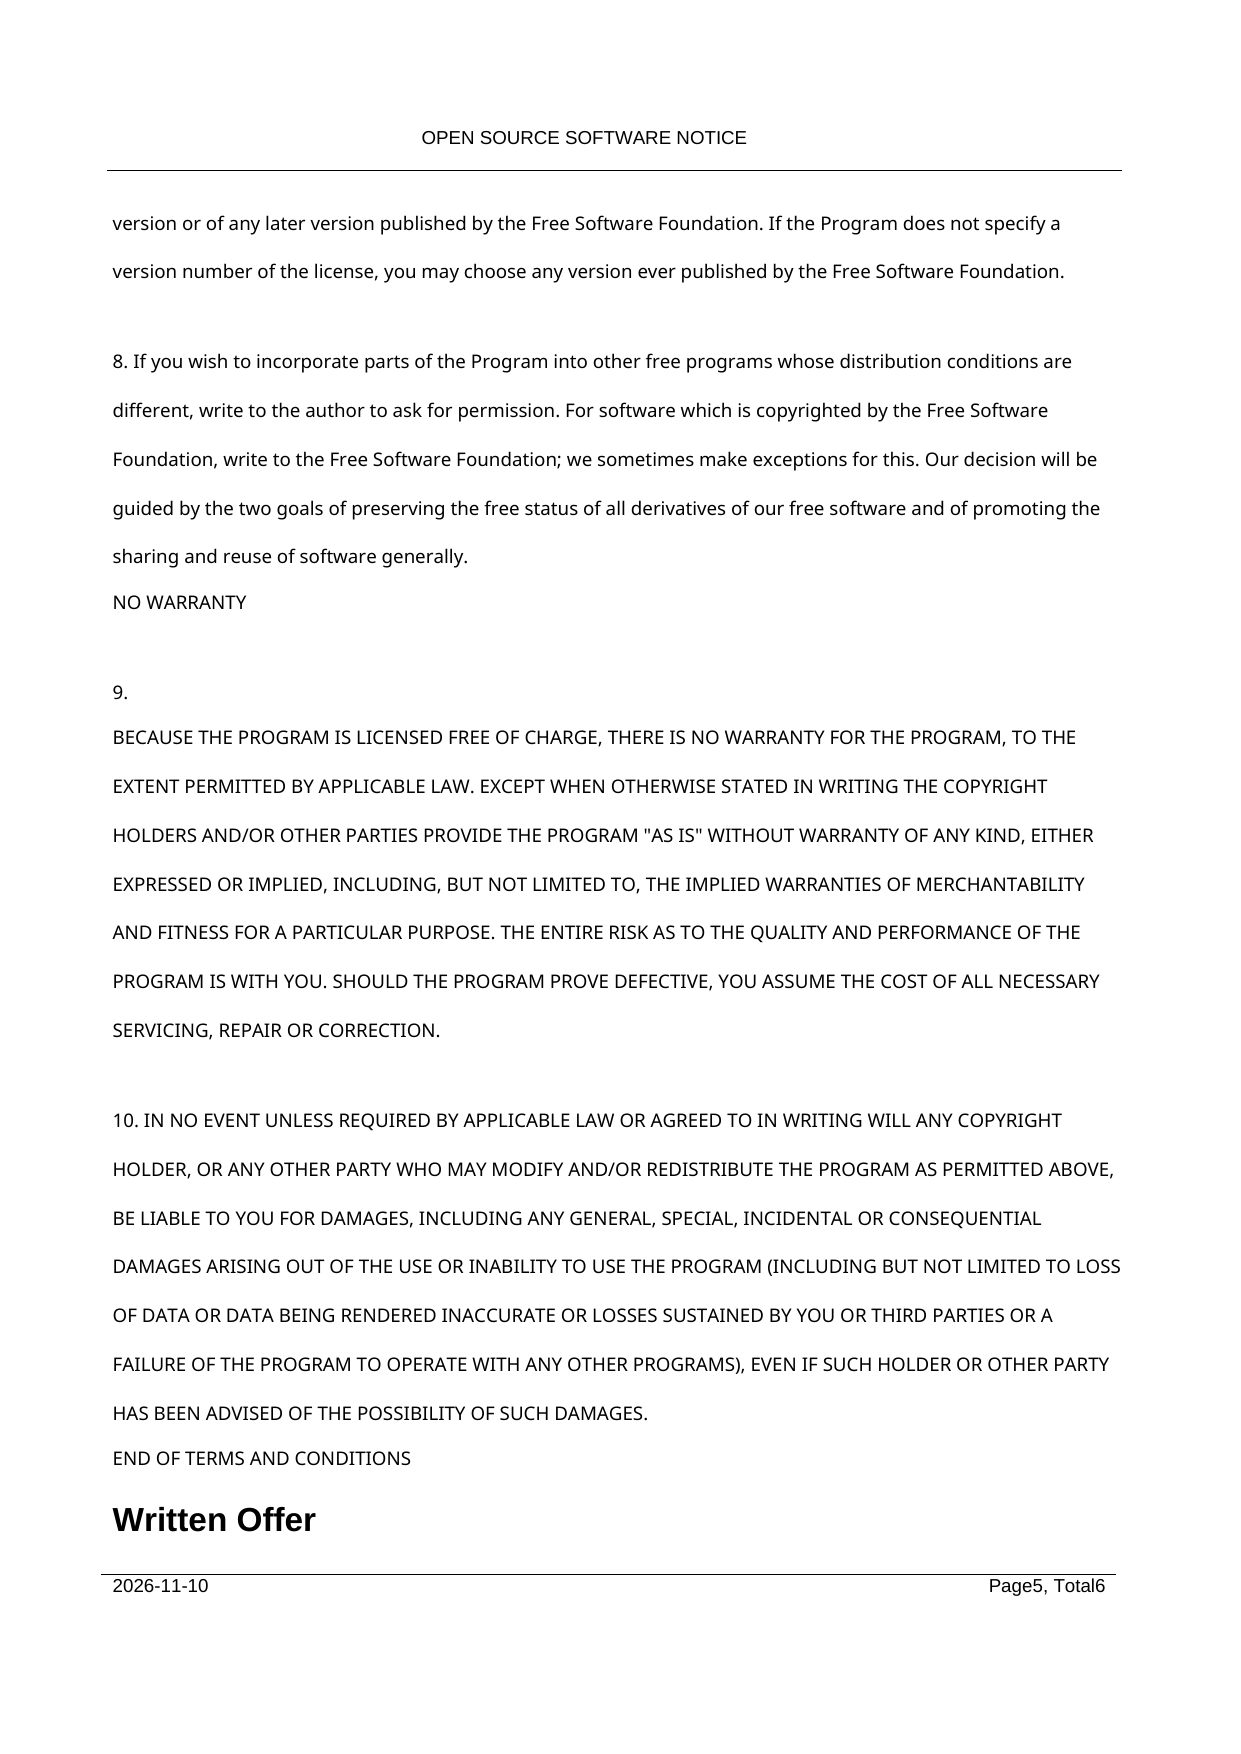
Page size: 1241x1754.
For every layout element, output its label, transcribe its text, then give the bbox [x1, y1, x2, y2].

text NO WARRANTY [112, 586, 1128, 618]
text END OF TERMS AND CONDITIONS [112, 1442, 1128, 1474]
text Written Offer [112, 1487, 1128, 1552]
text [112, 206, 1128, 288]
text 10. IN NO EVENT UNLESS REQUIRED BY APPLICABLE LAW OR AGREED TO IN WRITING WILL ANY COPYRIGHT HOLDER, OR ANY OTHER PARTY WHO MAY MODIFY AND/OR REDISTRIBUTE THE PROGRAM AS PERMITTED ABOVE, BE LIABLE TO YOU FOR DAMAGES, INCLUDING ANY GENERAL, SPECIAL, INCIDENTAL OR CONSEQUENTIAL DAMAGES ARISING OUT OF THE USE OR INABILITY TO USE THE PROGRAM (INCLUDING BUT NOT LIMITED TO LOSS OF DATA OR DATA BEING RENDERED INACCURATE OR LOSSES SUSTAINED BY YOU OR THIRD PARTIES OR A FAILURE OF THE PROGRAM TO OPERATE WITH ANY OTHER PROGRAMS), EVEN IF SUCH HOLDER OR OTHER PARTY HAS BEEN ADVISED OF THE POSSIBILITY OF SUCH DAMAGES. [112, 1104, 1128, 1429]
text 9. [112, 676, 1128, 708]
text BECAUSE THE PROGRAM IS LICENSED FREE OF CHARGE, THERE IS NO WARRANTY FOR THE PROGRAM, TO THE EXTENT PERMITTED BY APPLICABLE LAW. EXCEPT WHEN OTHERWISE STATED IN WRITING THE COPYRIGHT HOLDERS AND/OR OTHER PARTIES PROVIDE THE PROGRAM "AS IS" WITHOUT WARRANTY OF ANY KIND, EITHER EXPRESSED OR IMPLIED, INCLUDING, BUT NOT LIMITED TO, THE IMPLIED WARRANTIES OF MERCHANTABILITY AND FITNESS FOR A PARTICULAR PURPOSE. THE ENTIRE RISK AS TO THE QUALITY AND PERFORMANCE OF THE PROGRAM IS WITH YOU. SHOULD THE PROGRAM PROVE DEFECTIVE, YOU ASSUME THE COST OF ALL NECESSARY SERVICING, REPAIR OR CORRECTION. [112, 721, 1128, 1046]
text 8. If you wish to incorporate parts of the Program into other free programs whose distribution conditions are different, write to the author to ask for permission. For software which is copyrighted by the Free Software Foundation, write to the Free Software Foundation; we sometimes make exceptions for this. Our decision will be guided by the two goals of preserving the free status of all derivatives of our free software and of promoting the sharing and reuse of software generally. [112, 345, 1128, 573]
